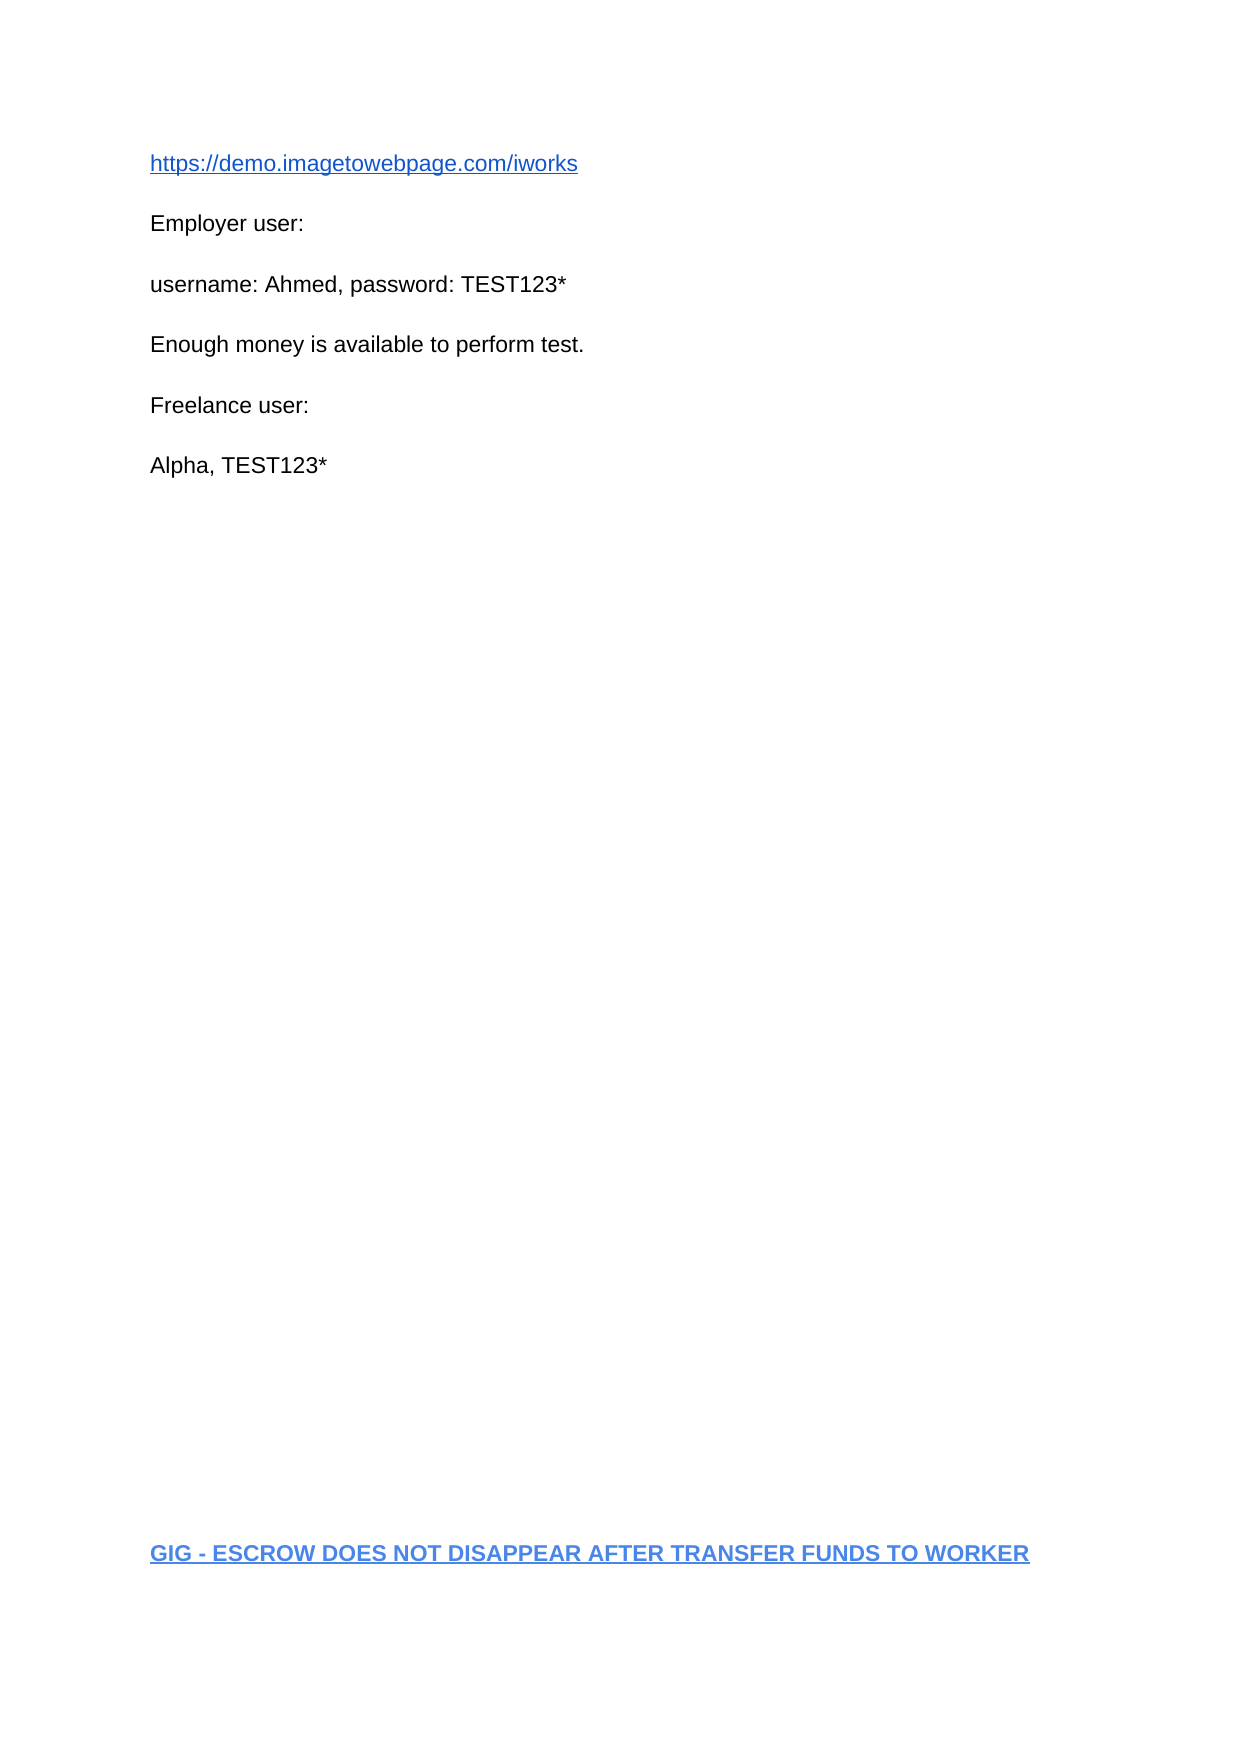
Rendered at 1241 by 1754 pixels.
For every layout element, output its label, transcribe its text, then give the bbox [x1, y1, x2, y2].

text Alpha, TEST123* [150, 452, 1090, 478]
text GIG - ESCROW DOES NOT DISAPPEAR AFTER TRANSFER FUNDS TO WORKER [150, 1539, 1090, 1566]
text https://demo.imagetowebpage.com/iworks [150, 150, 1090, 176]
text username: Ahmed, password: TEST123* [150, 271, 1090, 297]
text Enough money is available to perform test. [150, 331, 1090, 358]
text Employer user: [150, 210, 1090, 237]
text Freelance user: [150, 392, 1090, 418]
